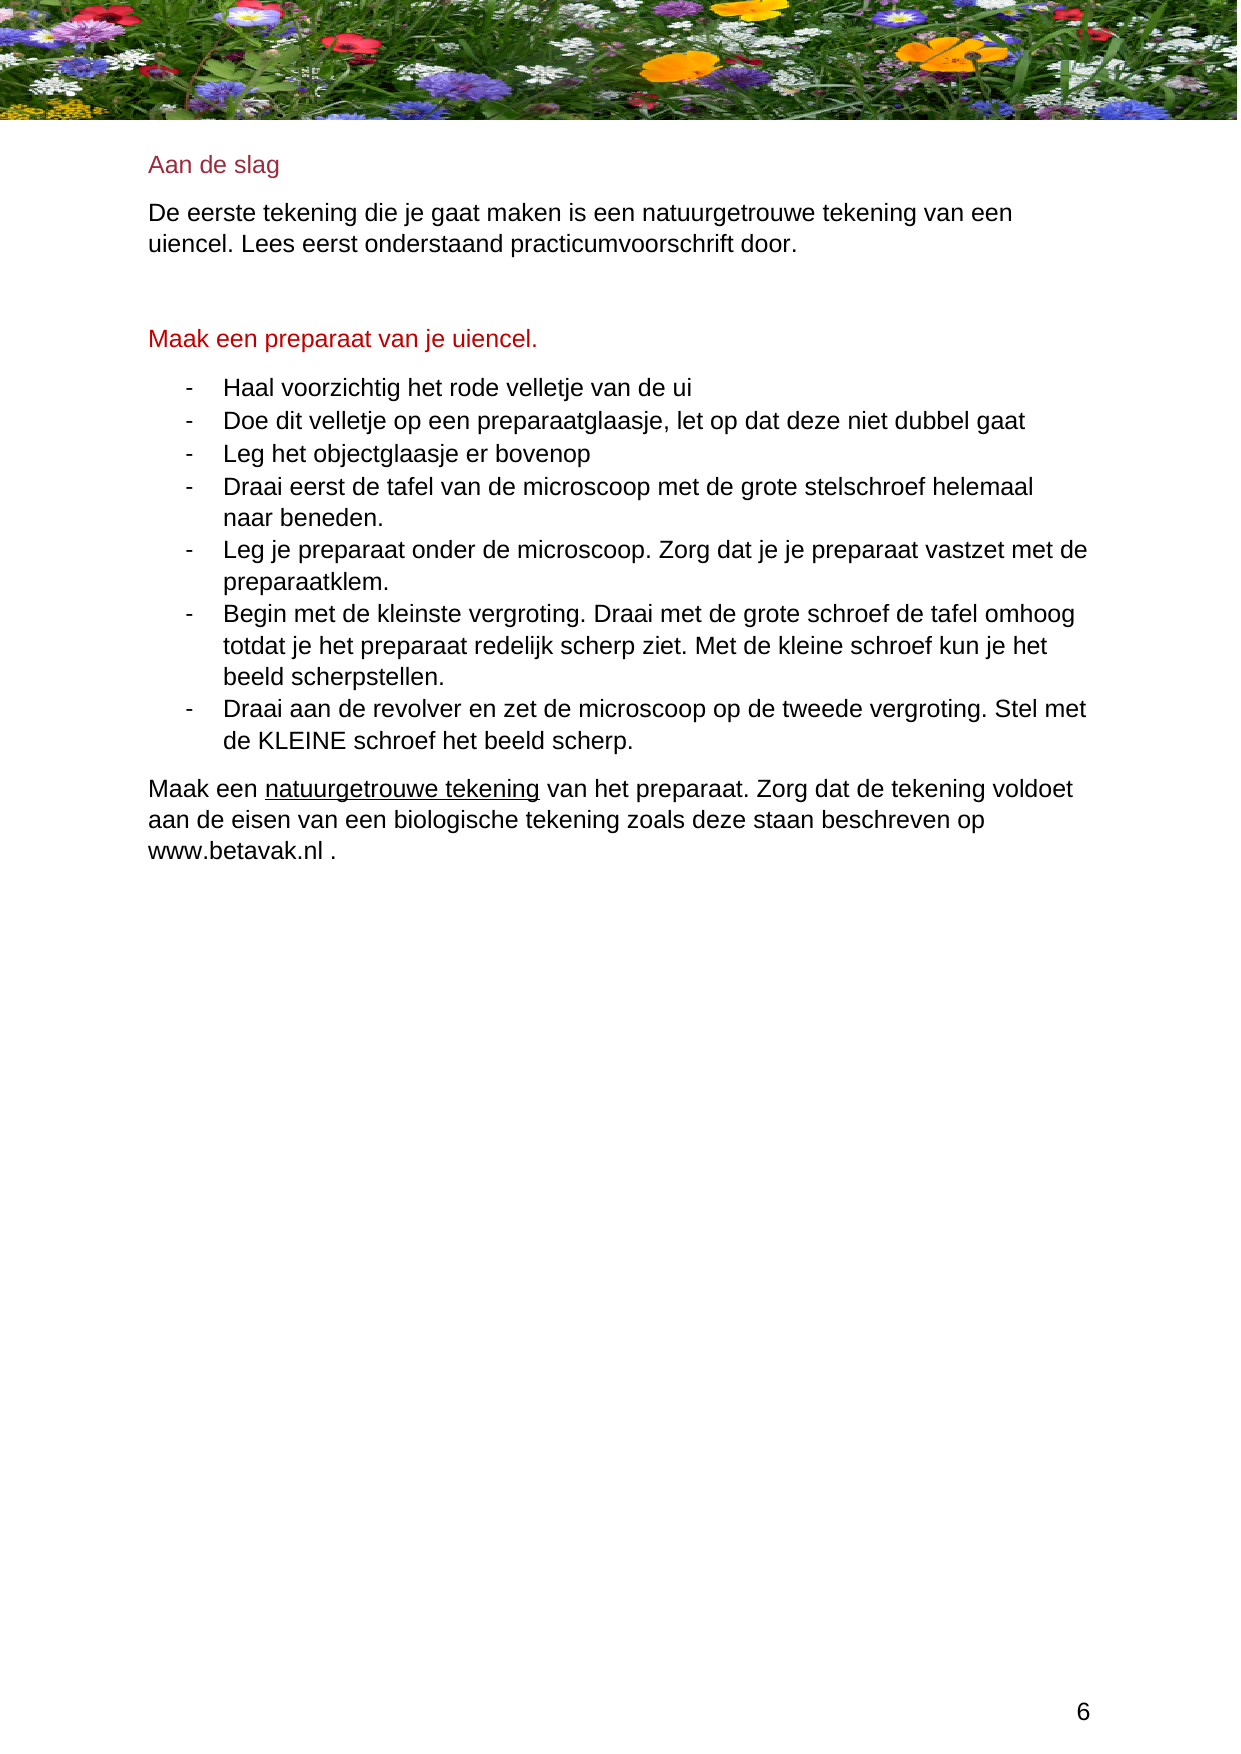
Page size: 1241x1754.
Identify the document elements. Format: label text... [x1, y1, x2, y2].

text De eerste tekening die je gaat maken is een natuurgetrouwe tekening van een uiencel. Lees eerst onderstaand practicumvoorschrift door. [148, 198, 1090, 257]
list Draai aan de revolver en zet de microscoop op de tweede vergroting. Stel met de KLEINE schroef het beeld scherp. [185, 693, 1090, 755]
text Aan de slag [148, 150, 1090, 179]
list Doe dit velletje op een preparaatglaasje, let op dat deze niet dubbel gaat [185, 405, 1090, 435]
text Maak een natuurgetrouwe tekening van het preparaat. Zorg dat de tekening voldoet aan de eisen van een biologische tekening zoals deze staan beschreven op www.betavak.nl . [148, 774, 1090, 864]
text Maak een preparaat van je uiencel. [148, 324, 1090, 353]
list Haal voorzichtig het rode velletje van de ui [185, 372, 1090, 402]
list Draai eerst de tafel van de microscoop met de grote stelschroef helemaal naar beneden. [185, 471, 1090, 532]
picture [0, 0, 1241, 120]
list Leg het objectglaasje er bovenop [185, 438, 1090, 468]
list Begin met de kleinste vergroting. Draai met de grote schroef de tafel omhoog totdat je het preparaat redelijk scherp ziet. Met de kleine schroef kun je het beeld scherpstellen. [185, 598, 1090, 691]
list Leg je preparaat onder de microscoop. Zorg dat je je preparaat vastzet met de preparaatklem. [185, 534, 1090, 596]
